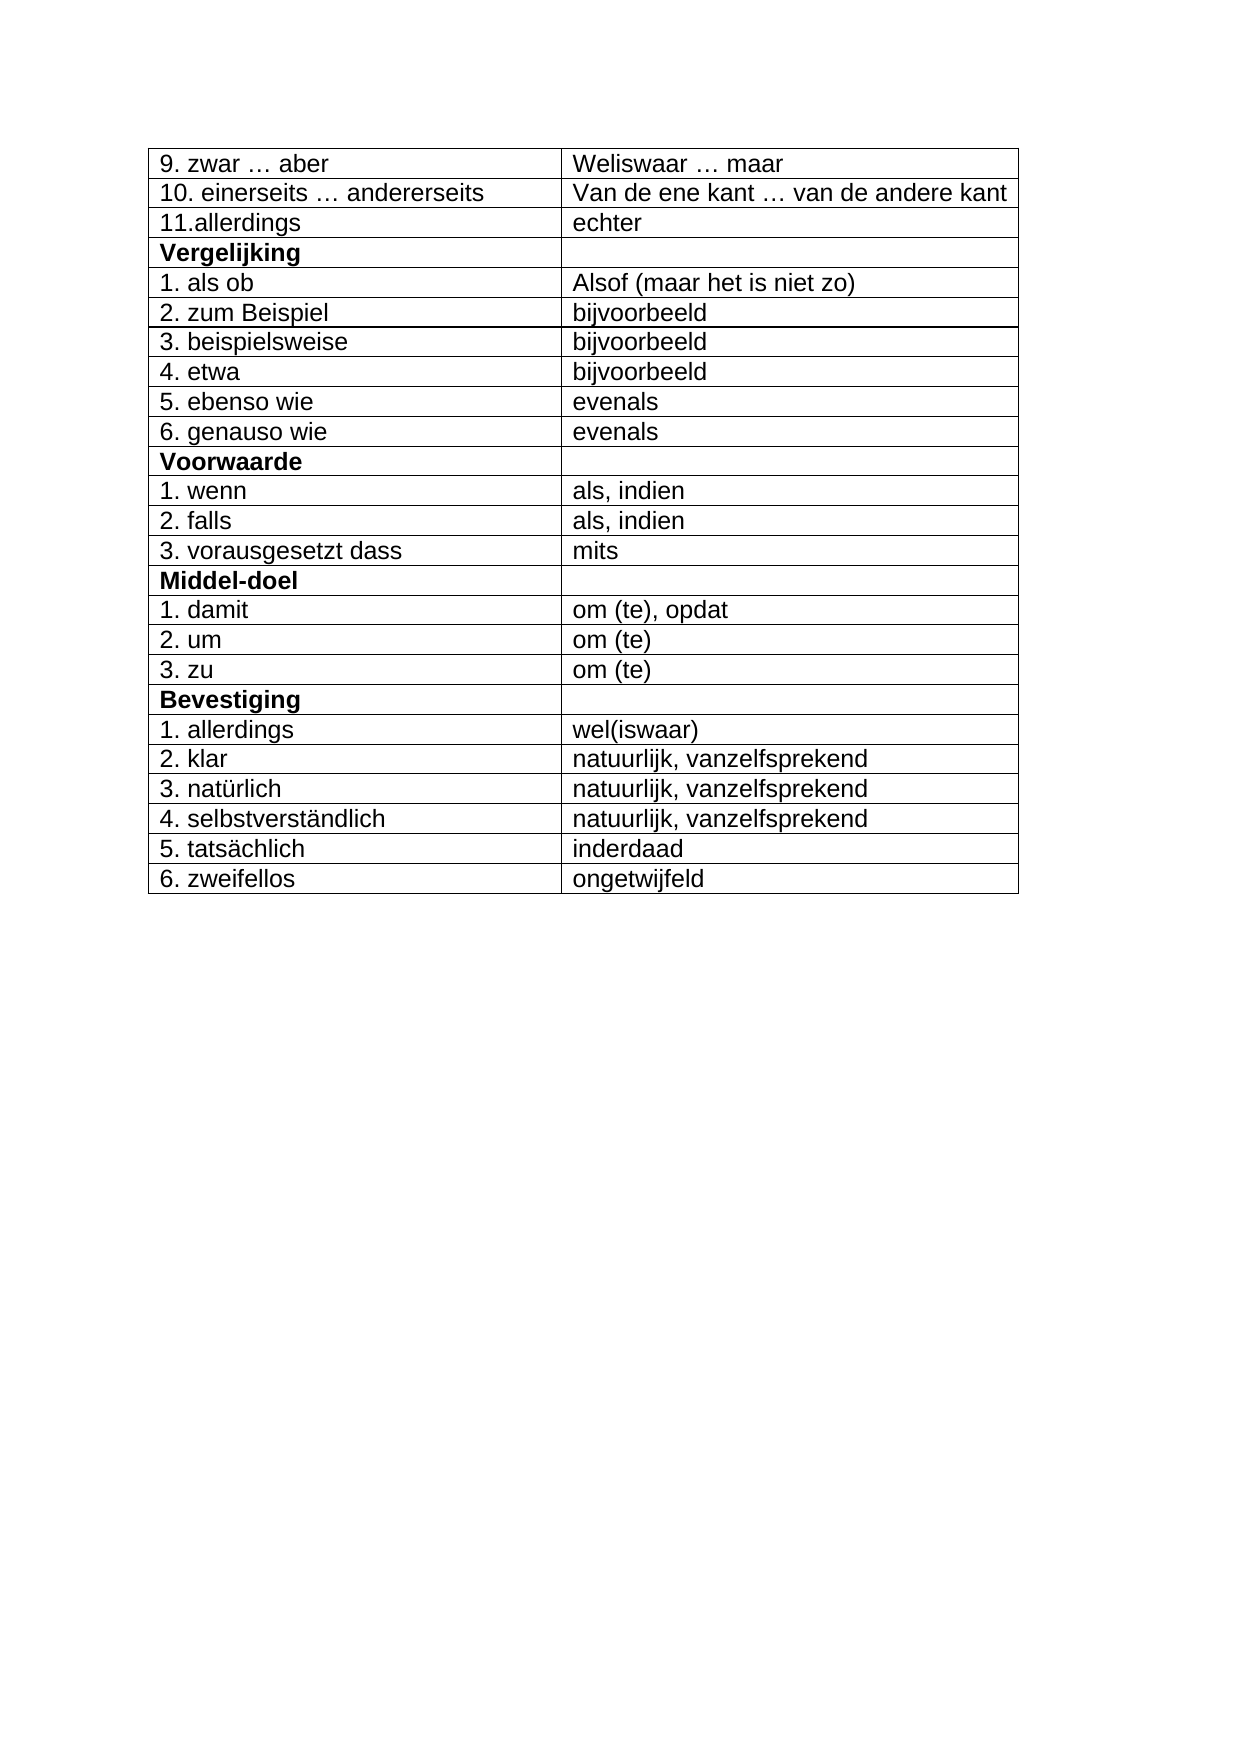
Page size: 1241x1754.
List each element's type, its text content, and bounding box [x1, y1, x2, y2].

table_cell 3. zu [149, 655, 561, 684]
table_cell evenals [562, 387, 1018, 416]
table_cell 2. klar [149, 745, 561, 773]
table_cell 2. um [149, 625, 561, 654]
table_cell natuurlijk, vanzelfsprekend [562, 774, 1018, 803]
table_cell 1. allerdings [149, 715, 561, 743]
table_cell om (te) [562, 625, 1018, 654]
table_cell bijvoorbeeld [562, 328, 1018, 356]
table_cell 1. damit [149, 596, 561, 624]
table_cell 2. falls [149, 506, 561, 535]
table_cell Van de ene kant … van de andere kant [562, 179, 1018, 207]
table_cell evenals [562, 417, 1018, 446]
table_cell [562, 447, 1018, 475]
table_cell [562, 566, 1018, 594]
table_cell Middel-doel [149, 566, 561, 594]
table_cell echter [562, 208, 1018, 237]
table_cell ongetwijfeld [562, 864, 1018, 892]
table_cell 6. zweifellos [149, 864, 561, 892]
table_cell 5. ebenso wie [149, 387, 561, 416]
table_cell Weliswaar … maar [562, 149, 1018, 177]
table_cell 5. tatsächlich [149, 834, 561, 863]
table_cell 1. als ob [149, 268, 561, 297]
table_cell bijvoorbeeld [562, 357, 1018, 386]
table_cell 6. genauso wie [149, 417, 561, 446]
table_cell 2. zum Beispiel [149, 298, 561, 326]
table_cell 1. wenn [149, 476, 561, 505]
table_cell wel(iswaar) [562, 715, 1018, 743]
table_cell als, indien [562, 476, 1018, 505]
table_cell 10. einerseits … andererseits [149, 179, 561, 207]
table_cell om (te) [562, 655, 1018, 684]
table_cell natuurlijk, vanzelfsprekend [562, 745, 1018, 773]
table_cell bijvoorbeeld [562, 298, 1018, 326]
table_cell inderdaad [562, 834, 1018, 863]
table_cell 3. vorausgesetzt dass [149, 536, 561, 565]
table_cell Bevestiging [149, 685, 561, 714]
table_cell Vergelijking [149, 238, 561, 267]
table_cell 4. etwa [149, 357, 561, 386]
table_cell 11.allerdings [149, 208, 561, 237]
table_cell Voorwaarde [149, 447, 561, 475]
table_cell [562, 238, 1018, 267]
table_cell 9. zwar … aber [149, 149, 561, 177]
table_cell 4. selbstverständlich [149, 804, 561, 833]
table_cell als, indien [562, 506, 1018, 535]
table_cell Alsof (maar het is niet zo) [562, 268, 1018, 297]
table_cell 3. beispielsweise [149, 328, 561, 356]
table_cell mits [562, 536, 1018, 565]
table_cell [562, 685, 1018, 714]
table_cell 3. natürlich [149, 774, 561, 803]
table_cell om (te), opdat [562, 596, 1018, 624]
table_cell natuurlijk, vanzelfsprekend [562, 804, 1018, 833]
